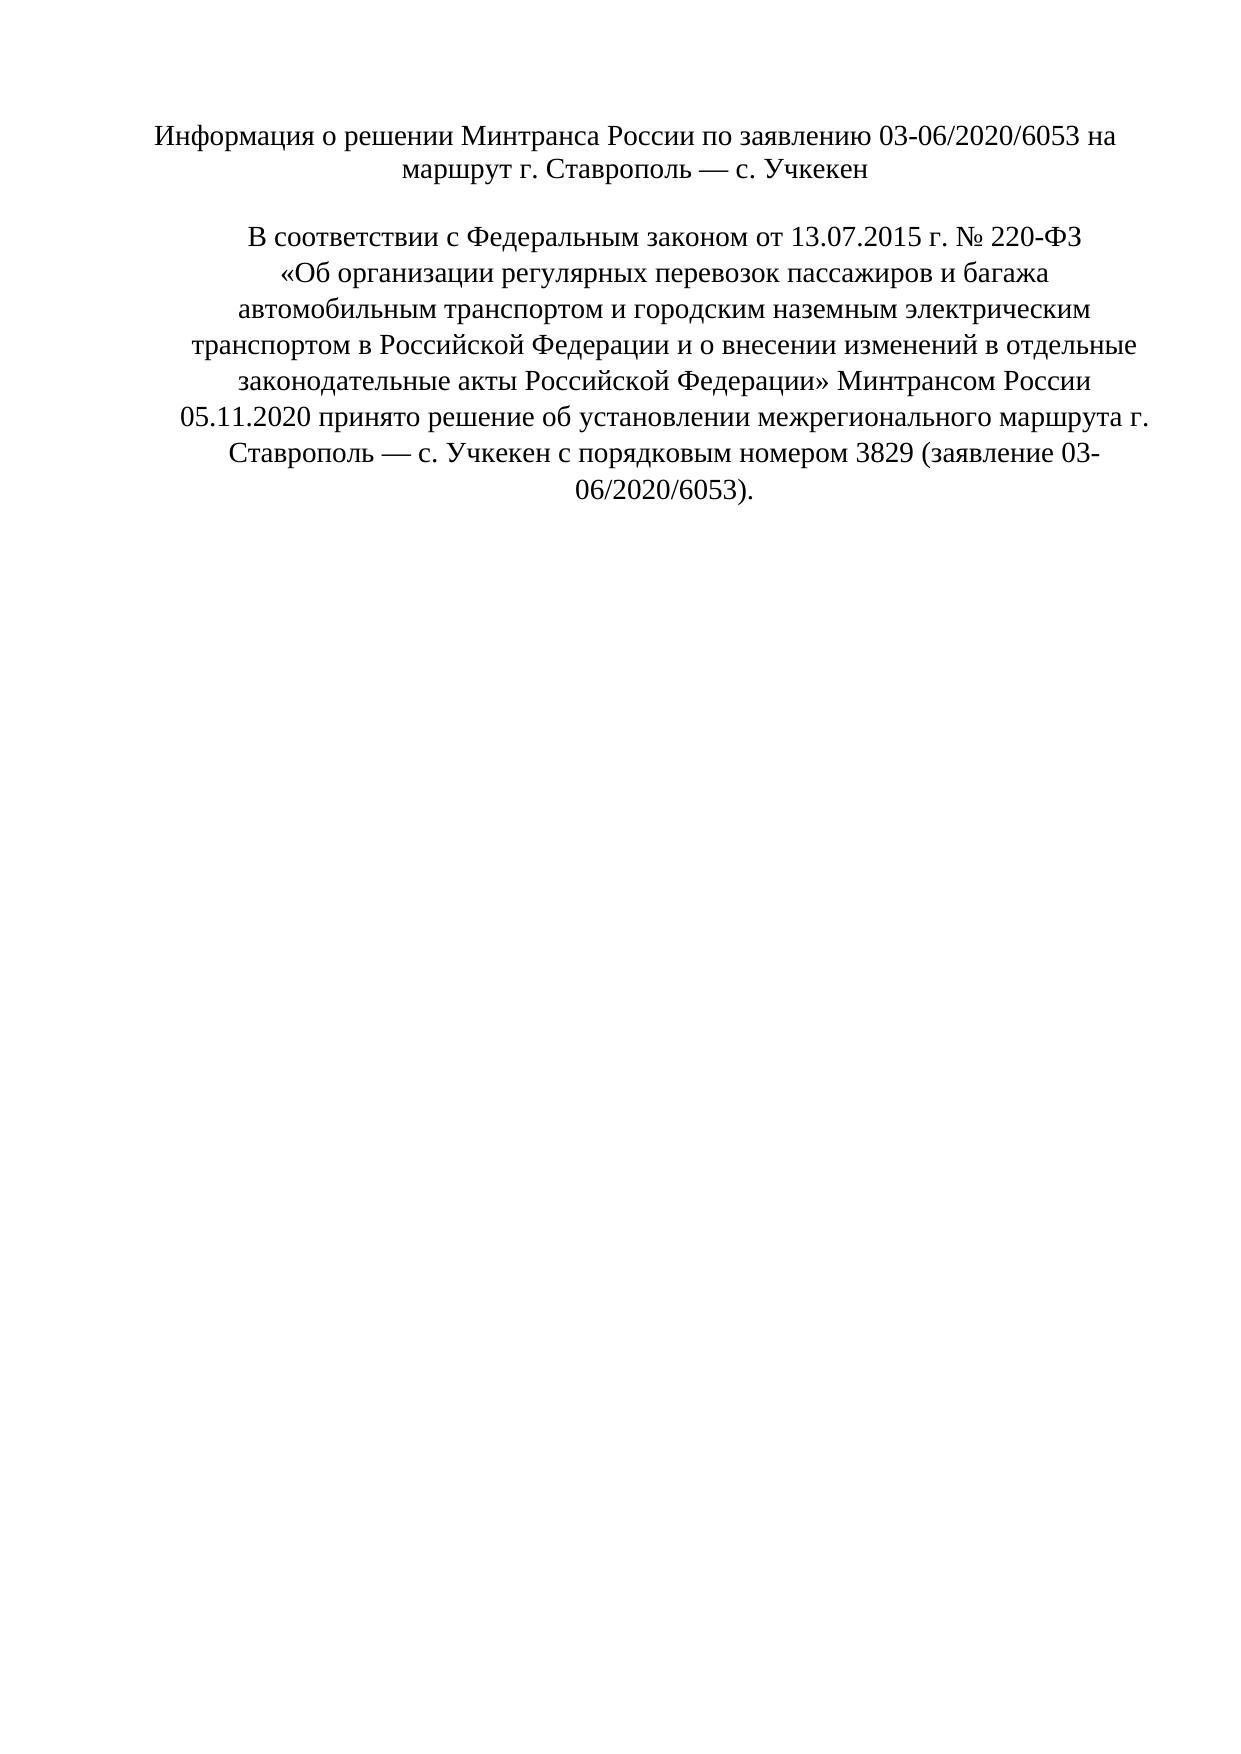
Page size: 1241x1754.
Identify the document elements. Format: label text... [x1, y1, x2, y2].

text В соответствии с Федеральным законом от 13.07.2015 г. № 220-ФЗ «Об организации регулярных перевозок пассажиров и багажа автомобильным транспортом и городским наземным электрическим транспортом в Российской Федерации и о внесении изменений в отдельные законодательные акты Российской Федерации» Минтрансом России 05.11.2020 принято решение об установлении межрегионального маршрута г. Ставрополь — с. Учкекен с порядковым номером 3829 (заявление 03-06/2020/6053). [177, 219, 1152, 505]
text Информация о решении Минтранса России по заявлению 03-06/2020/6053 на маршрут г. Ставрополь — с. Учкекен [118, 118, 1152, 185]
